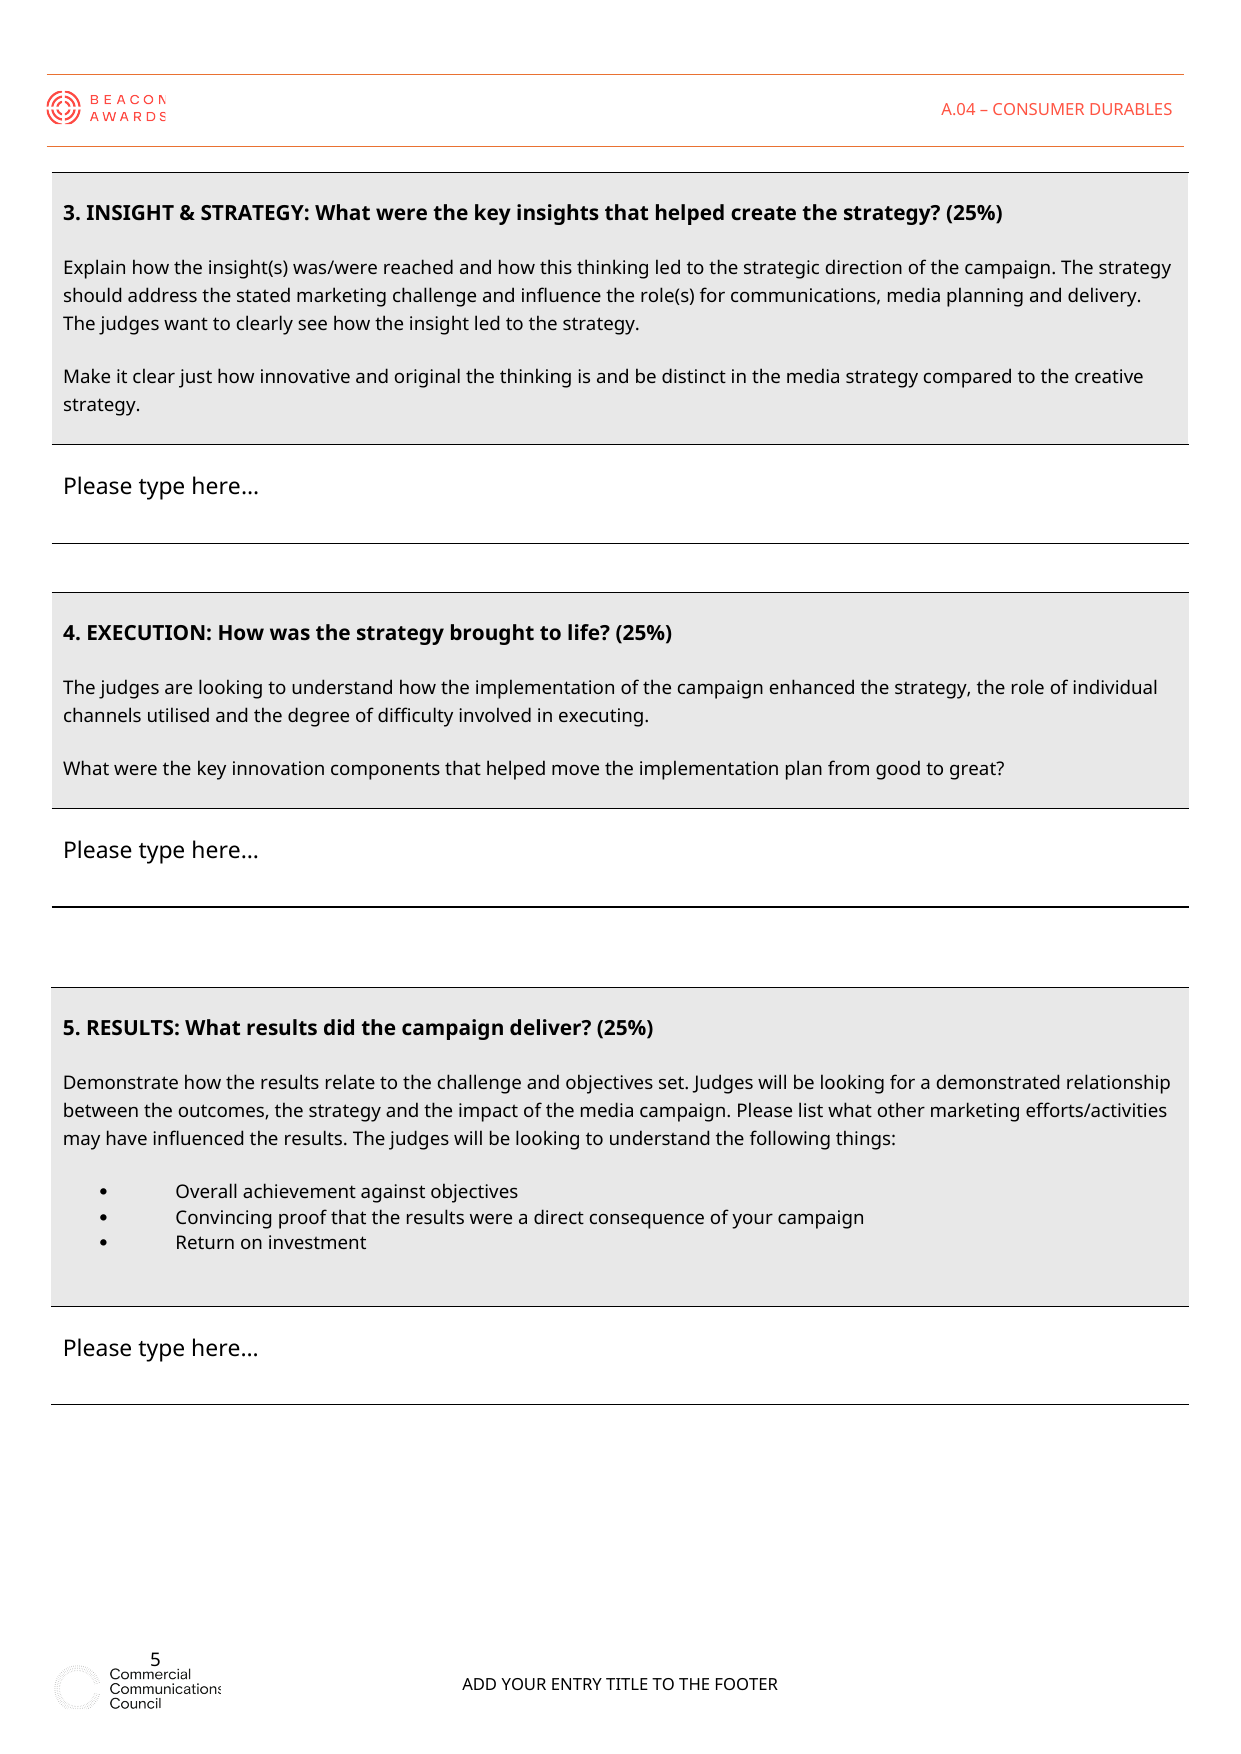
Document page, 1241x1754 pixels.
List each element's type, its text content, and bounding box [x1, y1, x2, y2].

table_cell Please type here… [51, 1307, 1189, 1404]
table_cell Please type here… [52, 809, 1189, 906]
table_header 3. INSIGHT & STRATEGY: What were the key insights that helped create the strategy? (25%) Explain how the insight(s) was/were reached and how this thinking led to the strategic direction of the campaign. The strategy should address the stated marketing challenge and influence the role(s) for communications, media planning and delivery. The judges want to clearly see how the insight led to the strategy. Make it clear just how innovative and original the thinking is and be distinct in the media strategy compared to the creative strategy. [52, 173, 1188, 444]
picture [46, 90, 166, 124]
table_header 4. EXECUTION: How was the strategy brought to life? (25%) The judges are looking to understand how the implementation of the campaign enhanced the strategy, the role of individual channels utilised and the degree of difficulty involved in executing. What were the key innovation components that helped move the implementation plan from good to great? [52, 593, 1189, 808]
table_header 5. RESULTS: What results did the campaign deliver? (25%) Demonstrate how the results relate to the challenge and objectives set. Judges will be looking for a demonstrated relationship between the outcomes, the strategy and the impact of the media campaign. Please list what other marketing efforts/activities may have influenced the results. The judges will be looking to understand the following things: Overall achievement against objectives Convincing proof that the results were a direct consequence of your campaign Return on investment [51, 988, 1189, 1306]
table_cell Please type here… [52, 445, 1188, 542]
picture [54, 1665, 221, 1710]
